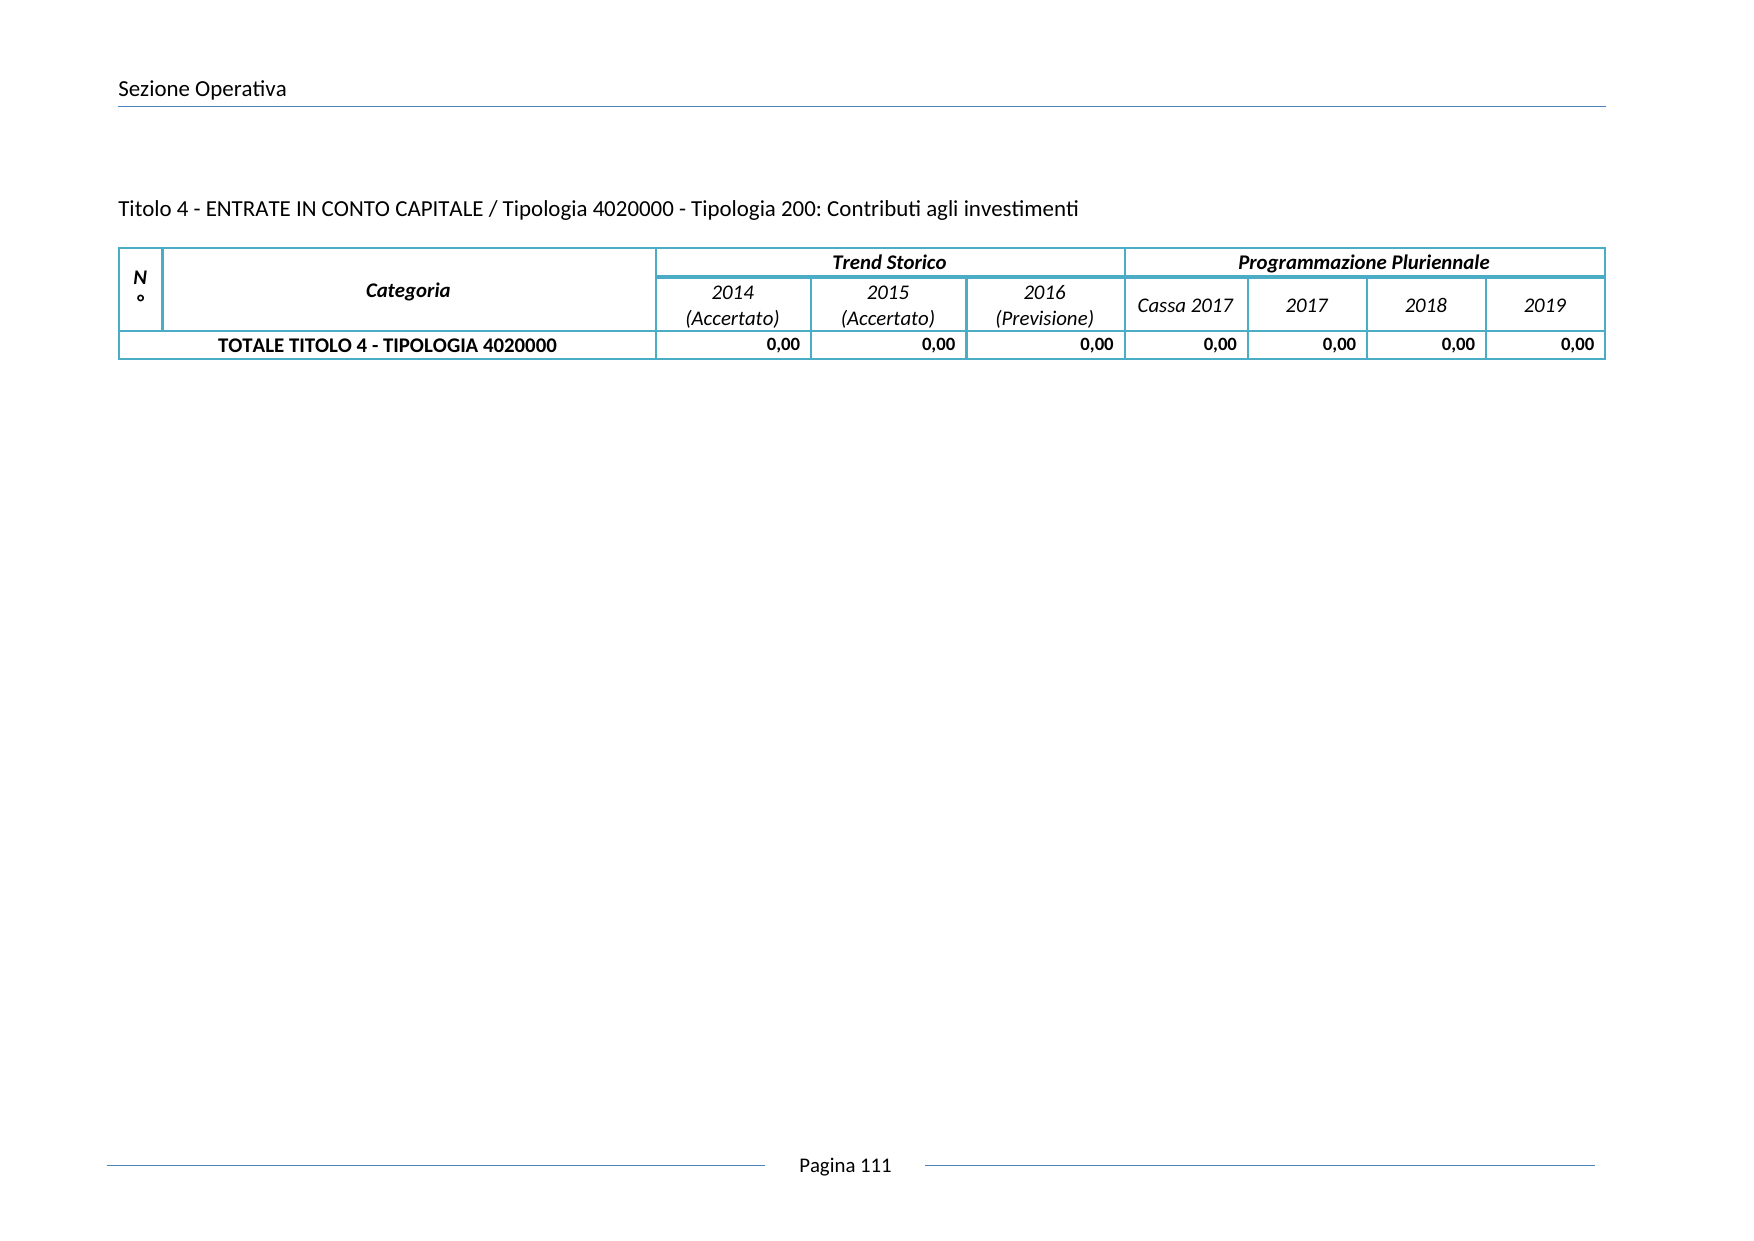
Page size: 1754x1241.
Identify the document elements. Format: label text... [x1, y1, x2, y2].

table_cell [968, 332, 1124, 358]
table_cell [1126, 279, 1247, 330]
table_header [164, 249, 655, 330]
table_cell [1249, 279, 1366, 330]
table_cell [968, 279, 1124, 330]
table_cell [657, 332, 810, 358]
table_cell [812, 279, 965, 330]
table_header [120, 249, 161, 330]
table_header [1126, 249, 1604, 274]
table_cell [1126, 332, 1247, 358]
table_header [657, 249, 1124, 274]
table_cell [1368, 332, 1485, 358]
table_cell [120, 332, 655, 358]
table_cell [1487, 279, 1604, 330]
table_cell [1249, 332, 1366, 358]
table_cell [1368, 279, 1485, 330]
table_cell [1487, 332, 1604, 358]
text Titolo 4 - ENTRATE IN CONTO CAPITALE / Tipologia 4020000 - Tipologia 200: Contributi agli investimenti [118, 194, 1606, 222]
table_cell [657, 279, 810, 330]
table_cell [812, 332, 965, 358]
